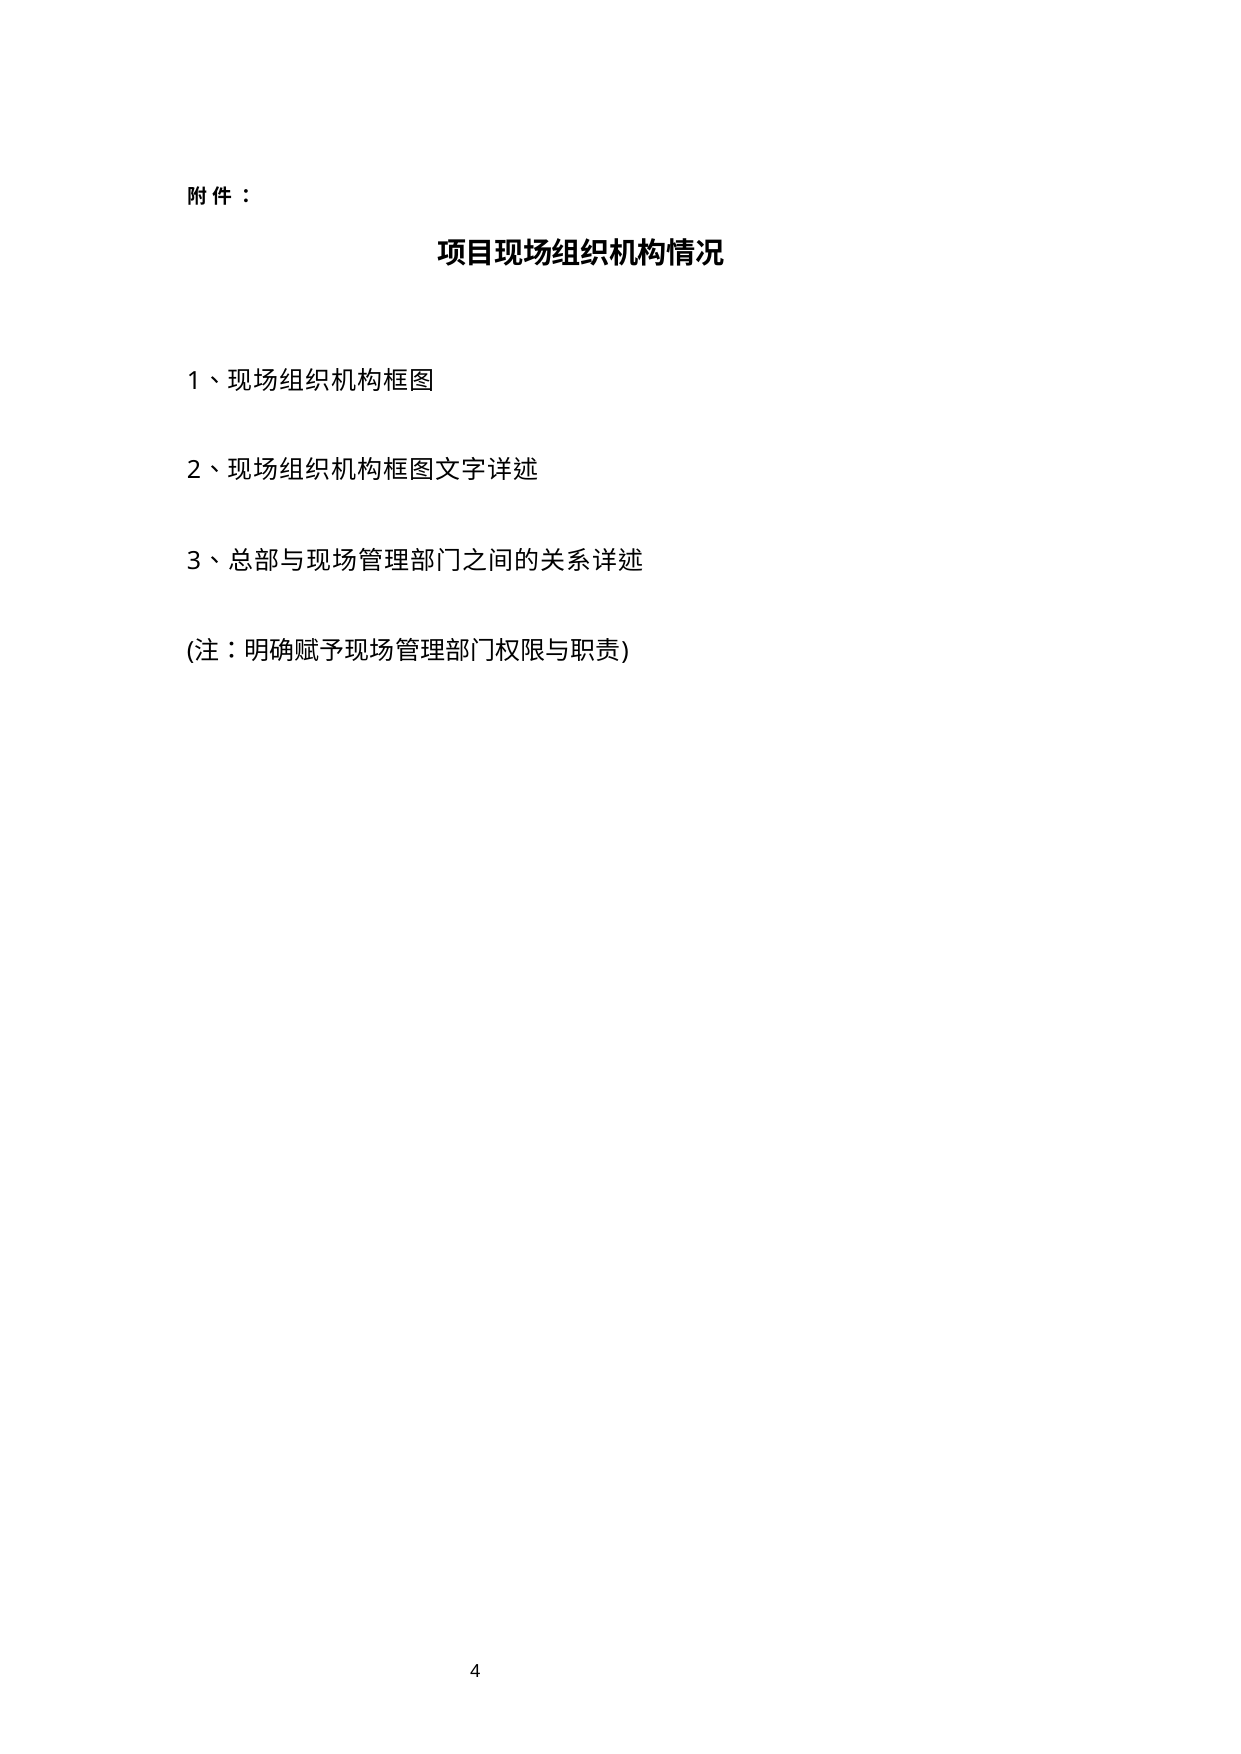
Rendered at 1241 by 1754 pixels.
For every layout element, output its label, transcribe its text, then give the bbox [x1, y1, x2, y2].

text 3、总部与现场管理部门之间的关系详述 [187, 545, 1093, 576]
text 附 件 ： [187, 183, 1093, 208]
text 2、现场组织机构框图文字详述 [187, 453, 1093, 484]
text (注：明确赋予现场管理部门权限与职责) [187, 635, 1093, 666]
text 项目现场组织机构情况 [437, 234, 1093, 271]
text 1、现场组织机构框图 [187, 365, 1093, 396]
